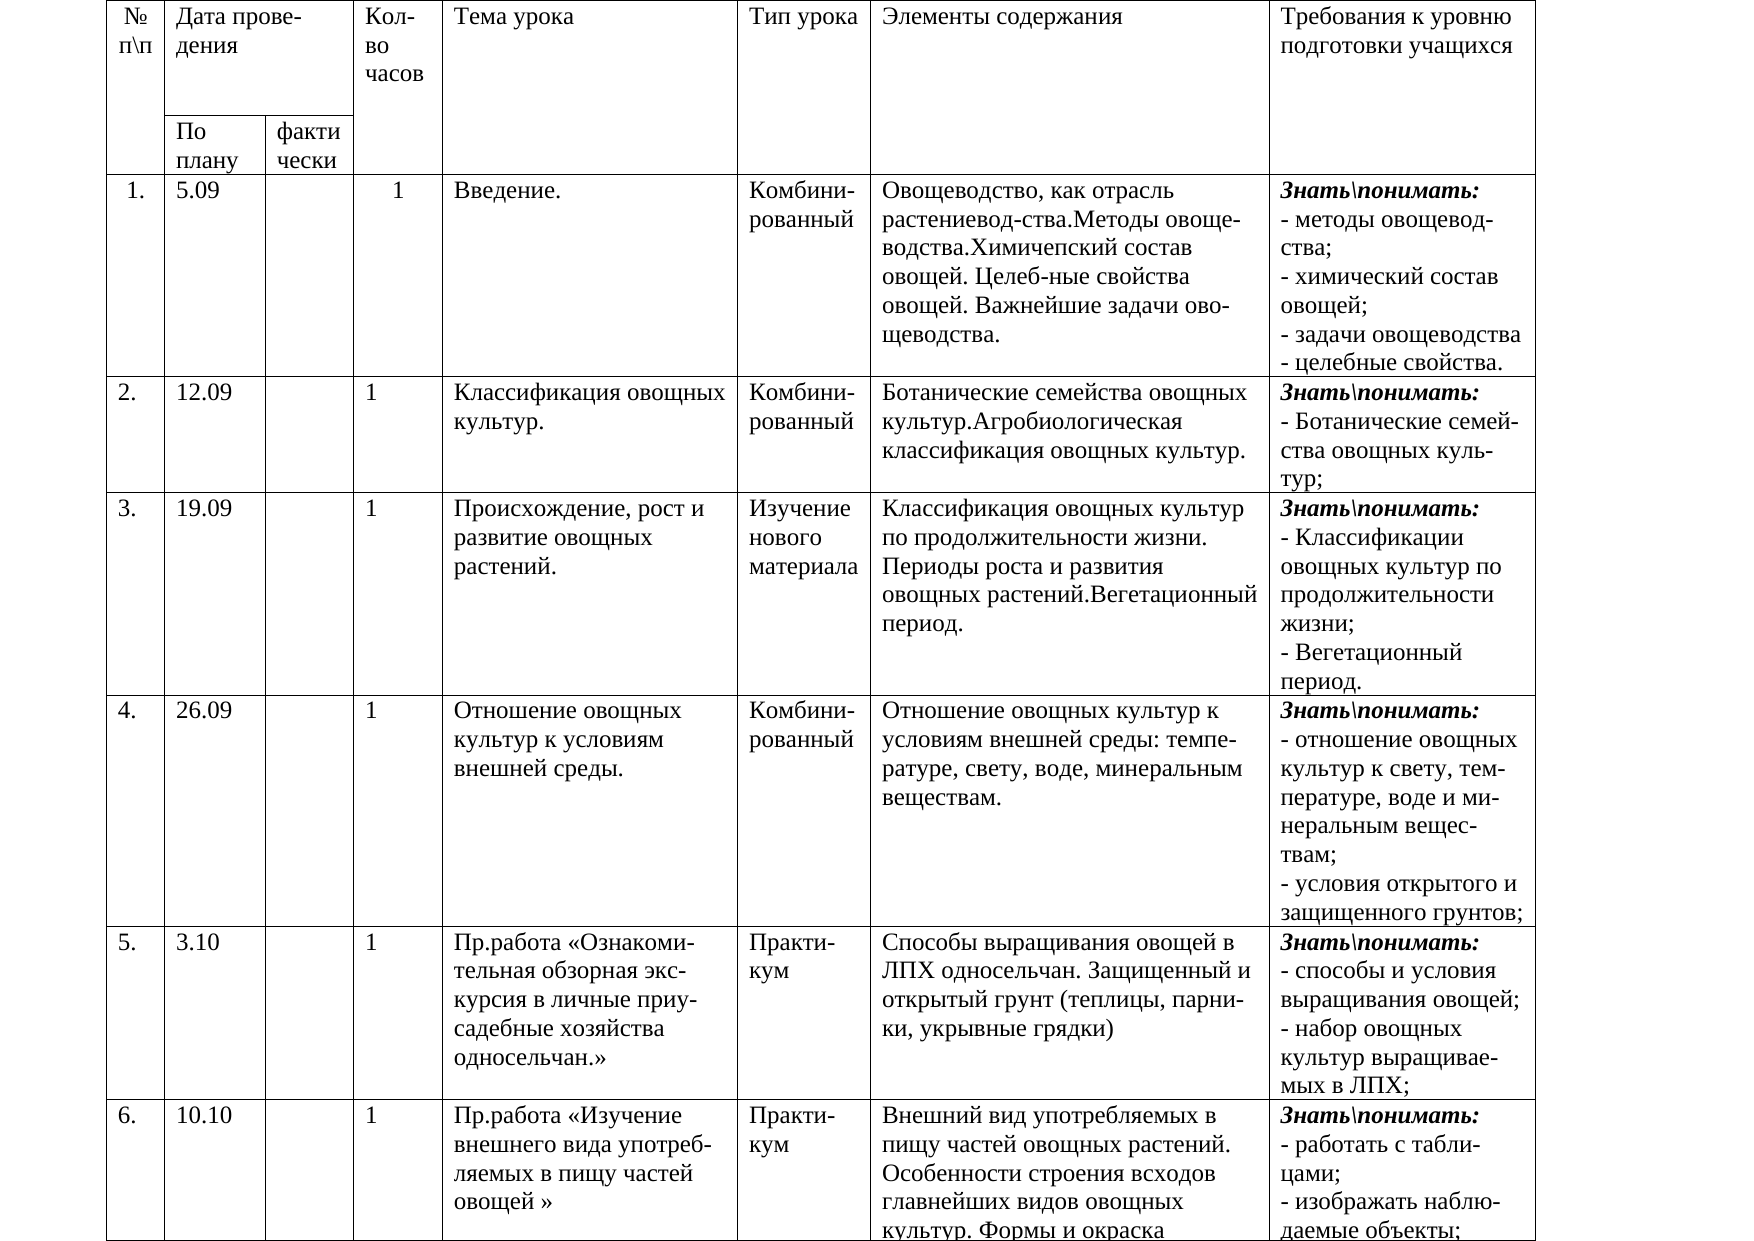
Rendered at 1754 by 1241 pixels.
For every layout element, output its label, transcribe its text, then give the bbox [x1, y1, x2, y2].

table_cell Способы выращивания овощей в ЛПХ односельчан. Защищенный и открытый грунт (теплицы, парни-ки, укрывные грядки) [871, 927, 1269, 1099]
table_cell 19.09 [165, 493, 265, 694]
table_cell Знать\понимать: - методы овощевод-ства; - химический состав овощей; - задачи овощеводства - целебные свойства. [1270, 175, 1535, 376]
table_cell Классификация овощных культур. [443, 377, 737, 492]
table_cell Практи-кум [738, 927, 870, 1099]
table_cell Отношение овощных культур к условиям внешней среды: темпе-ратуре, свету, воде, минеральным веществам. [871, 696, 1269, 926]
table_cell 1 [354, 493, 442, 694]
table_cell Пр.работа «Изучение внешнего вида употреб-ляемых в пищу частей овощей » [443, 1100, 737, 1240]
table_cell По плану [165, 116, 265, 174]
table_header Элементы содержания [871, 1, 1269, 174]
table_cell 1 [354, 1100, 442, 1240]
table_cell 1 [354, 696, 442, 926]
table_cell Отношение овощных культур к условиям внешней среды. [443, 696, 737, 926]
table_header Тема урока [443, 1, 737, 174]
table_header Кол-во часов [354, 1, 442, 174]
table_cell Комбини-рованный [738, 696, 870, 926]
table_cell 1 [354, 175, 442, 376]
table_cell Практи-кум [738, 1100, 870, 1240]
table_cell Знать\понимать: - отношение овощных культур к свету, тем-пературе, воде и ми-неральным вещес-твам; - условия открытого и защищенного грунтов; [1270, 696, 1535, 926]
table_cell [266, 1100, 353, 1240]
table_cell 4. [107, 696, 164, 926]
table_cell [266, 377, 353, 492]
table_cell 6. [107, 1100, 164, 1240]
table_cell фактически [266, 116, 353, 174]
table_cell Изучение нового материала [738, 493, 870, 694]
table_cell Внешний вид употребляемых в пищу частей овощных растений. Особенности строения всходов главнейших видов овощных культур. Формы и окраска семядолей. [871, 1100, 1269, 1240]
table_cell 10.10 [165, 1100, 265, 1240]
table_cell 12.09 [165, 377, 265, 492]
table_cell Овощеводство, как отрасль растениевод-ства.Методы овоще-водства.Химичепский состав овощей. Целеб-ные свойства овощей. Важнейшие задачи ово-щеводства. [871, 175, 1269, 376]
table_cell Знать\понимать: - способы и условия выращивания овощей; - набор овощных культур выращивае-мых в ЛПХ; [1270, 927, 1535, 1099]
table_cell 2. [107, 377, 164, 492]
table_cell [266, 696, 353, 926]
table_cell Знать\понимать: - Классификации овощных культур по продолжительности жизни; - Вегетационный период. [1270, 493, 1535, 694]
table_cell Комбини-рованный [738, 175, 870, 376]
table_cell 1. [107, 175, 164, 376]
table_cell Пр.работа «Ознакоми-тельная обзорная экс-курсия в личные приу-садебные хозяйства односельчан.» [443, 927, 737, 1099]
table_cell 1 [354, 377, 442, 492]
table_cell [266, 175, 353, 376]
table_cell [266, 493, 353, 694]
table_cell [266, 927, 353, 1099]
table_cell Введение. [443, 175, 737, 376]
table_cell Знать\понимать: - Ботанические семей-ства овощных куль-тур; [1270, 377, 1535, 492]
table_cell 26.09 [165, 696, 265, 926]
table_cell Классификация овощных культур по продолжительности жизни. Периоды роста и развития овощных растений.Вегетационный период. [871, 493, 1269, 694]
table_cell 3.10 [165, 927, 265, 1099]
table_cell 5. [107, 927, 164, 1099]
table_header Требования к уровню подготовки учащихся [1270, 1, 1535, 174]
table_header Тип урока [738, 1, 870, 174]
table_header Дата прове- дения [165, 1, 353, 115]
table_cell Ботанические семейства овощных культур.Агробиологическая классификация овощных культур. [871, 377, 1269, 492]
table_cell Знать\понимать: - работать с табли-цами; - изображать наблю-даемые объекты; - наблюдать и делать выводы. [1270, 1100, 1535, 1240]
table_cell Комбини-рованный [738, 377, 870, 492]
table_cell 5.09 [165, 175, 265, 376]
table_header № п\п [107, 1, 164, 174]
table_cell 1 [354, 927, 442, 1099]
table_cell Происхождение, рост и развитие овощных растений. [443, 493, 737, 694]
table_cell 3. [107, 493, 164, 694]
